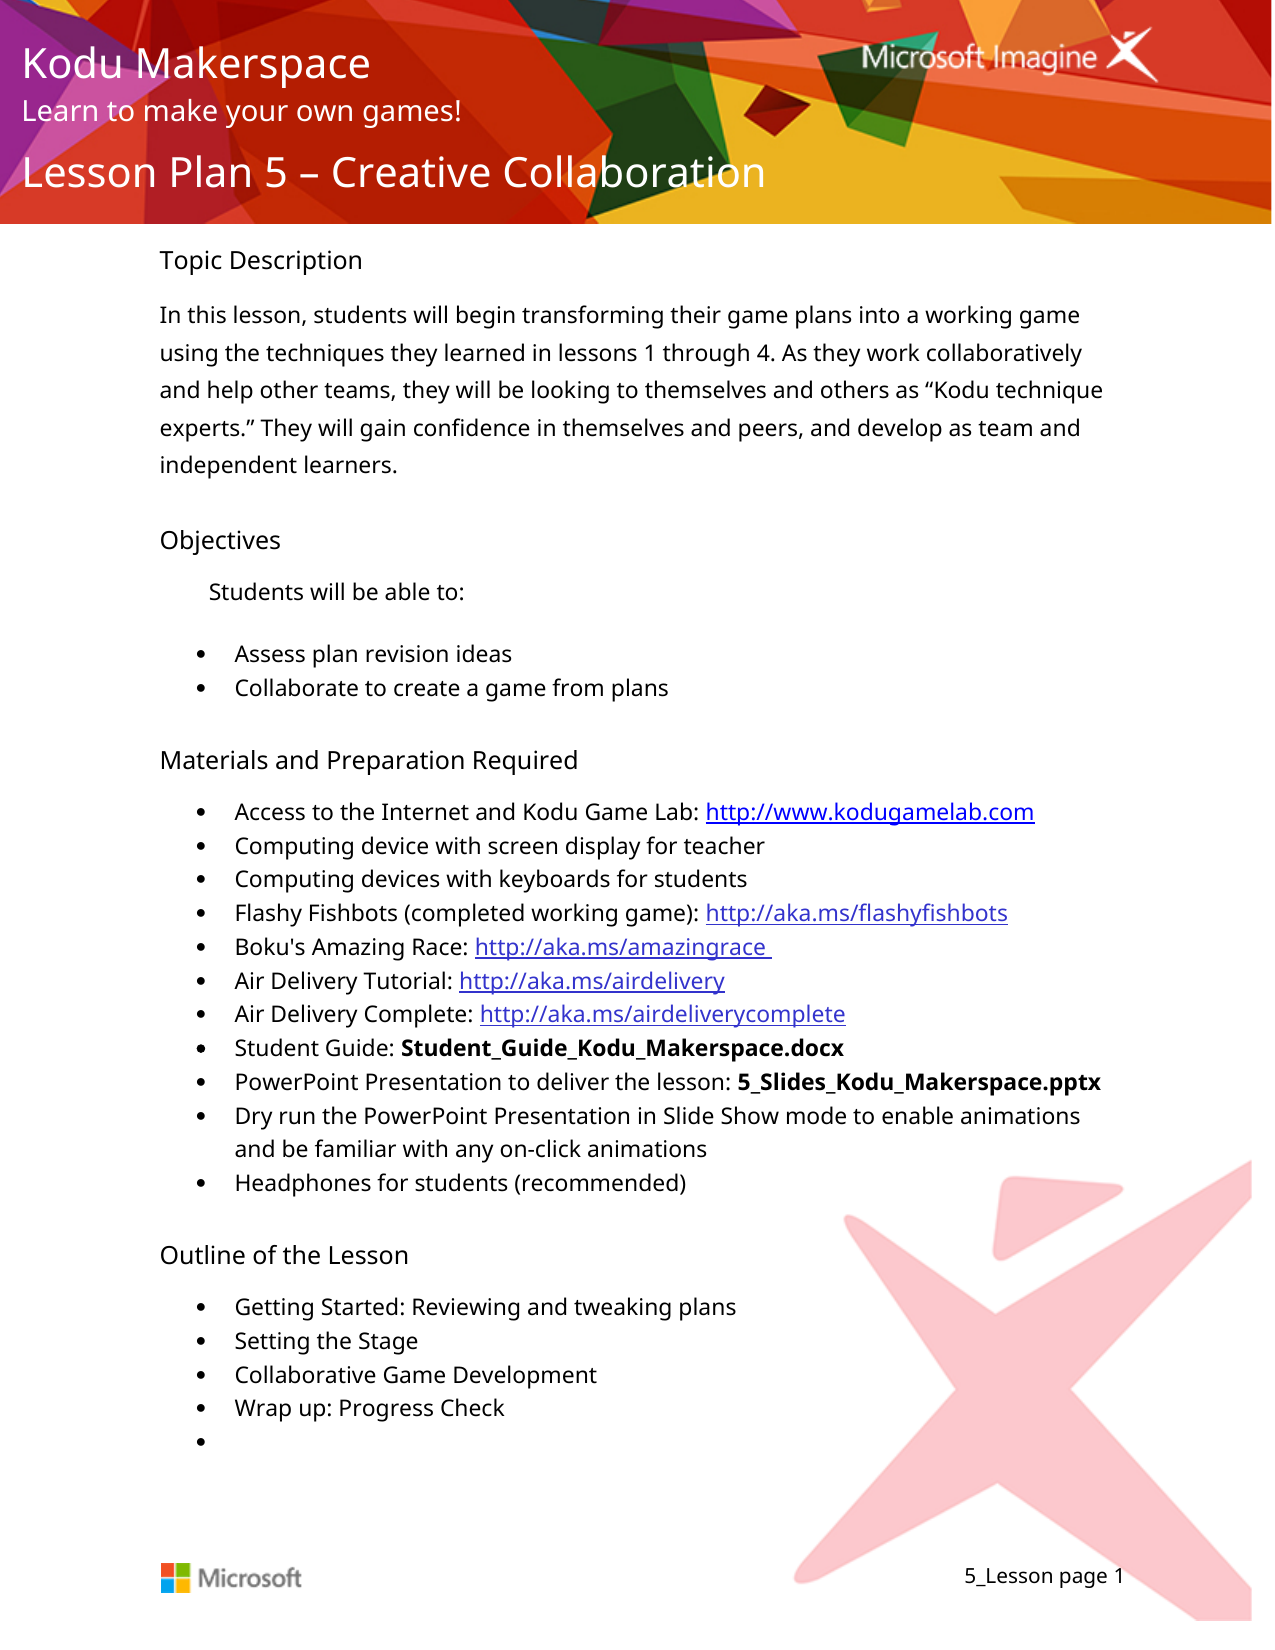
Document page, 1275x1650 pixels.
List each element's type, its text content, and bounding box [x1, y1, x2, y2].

text Computing device with screen display for teacher [197, 830, 1125, 861]
text Assess plan revision ideas [197, 638, 1125, 669]
text Air Delivery Complete: http://aka.ms/airdeliverycomplete [197, 998, 1125, 1030]
text Headphones for students (recommended) [197, 1167, 1125, 1198]
text Materials and Preparation Required [159, 742, 1125, 777]
text Collaborative Game Development [197, 1359, 1125, 1390]
text Collaborate to create a game from plans [197, 672, 1125, 703]
text Flashy Fishbots (completed working game): http://aka.ms/flashyfishbots [197, 897, 1125, 928]
text Dry run the PowerPoint Presentation in Slide Show mode to enable animations and be familiar with any on-click animations [197, 1100, 1125, 1165]
text Objectives [159, 522, 1125, 556]
text Student Guide: Student_Guide_Kodu_Makerspace.docx [197, 1032, 1125, 1063]
text Outline of the Lesson [159, 1238, 1125, 1272]
picture [734, 1103, 1252, 1621]
picture [0, 0, 1272, 224]
text Boku's Amazing Race: http://aka.ms/amazingrace [197, 931, 1125, 962]
text Access to the Internet and Kodu Game Lab: http://www.kodugamelab.com [197, 796, 1125, 827]
text Topic Description [159, 243, 1125, 277]
text Wrap up: Progress Check [197, 1392, 1125, 1424]
text Students will be able to: [208, 576, 1125, 607]
text PowerPoint Presentation to deliver the lesson: 5_Slides_Kodu_Makerspace.pptx [197, 1066, 1125, 1097]
text Setting the Stage [197, 1325, 1125, 1356]
text Air Delivery Tutorial: http://aka.ms/airdelivery [197, 965, 1125, 996]
text Getting Started: Reviewing and tweaking plans [197, 1291, 1125, 1322]
picture [161, 1563, 302, 1593]
text Computing devices with keyboards for students [197, 863, 1125, 895]
text In this lesson, students will begin transforming their game plans into a working game using the techniques they learned in lessons 1 through 4. As they work collaboratively and help other teams, they will be looking to themselves and others as “Kodu technique experts.” They will gain confidence in themselves and peers, and develop as team and independent learners. [159, 299, 1125, 481]
